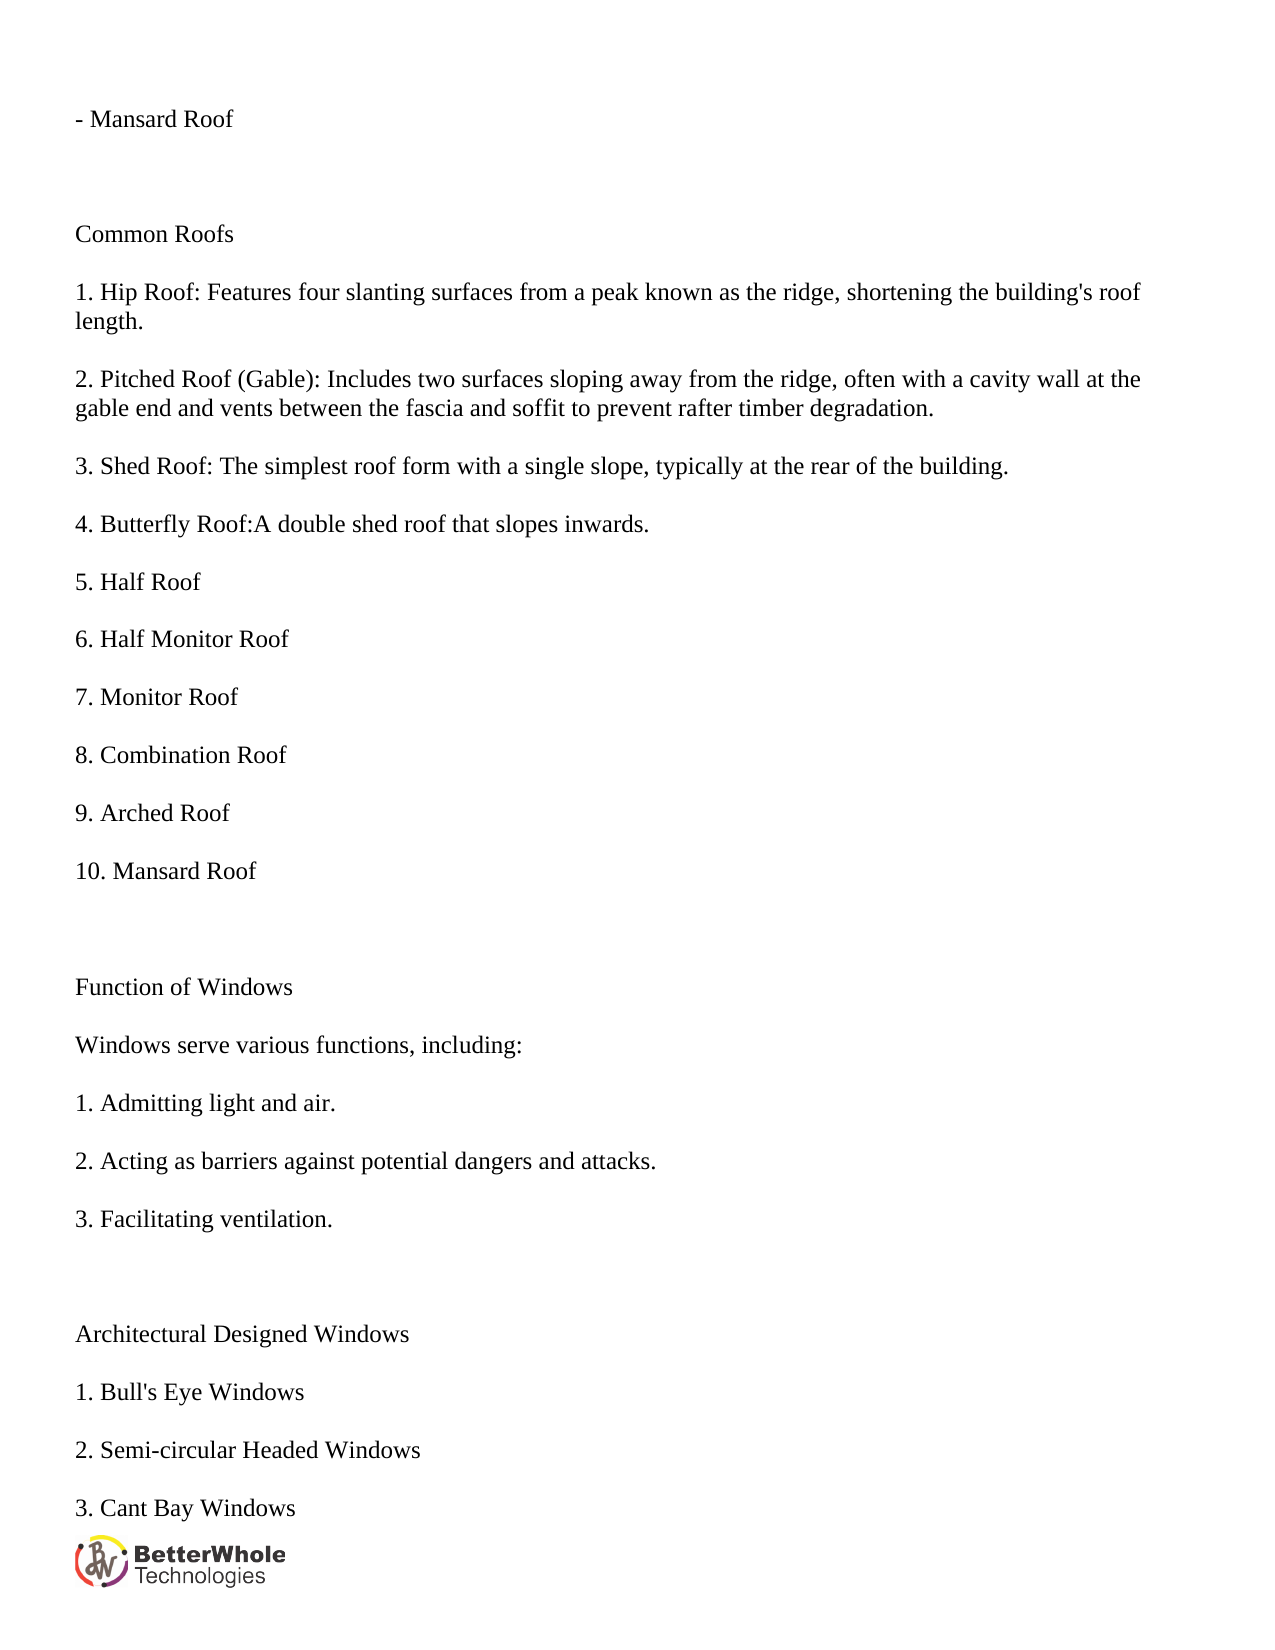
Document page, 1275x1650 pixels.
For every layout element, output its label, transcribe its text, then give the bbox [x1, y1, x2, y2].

text Common Roofs [75, 219, 1200, 248]
text 2. Semi-circular Headed Windows [75, 1435, 1200, 1464]
text Function of Windows [75, 972, 1200, 1001]
text 1. Bull's Eye Windows [75, 1377, 1200, 1406]
picture [75, 1535, 285, 1588]
text - Mansard Roof [75, 104, 1200, 132]
text 2. Pitched Roof (Gable): Includes two surfaces sloping away from the ridge, often with a cavity wall at the gable end and vents between the fascia and soffit to prevent rafter timber degradation. [75, 364, 1200, 422]
text 3. Cant Bay Windows [75, 1493, 1200, 1522]
text 8. Combination Roof [75, 740, 1200, 769]
text 4. Butterfly Roof:A double shed roof that slopes inwards. [75, 509, 1200, 537]
text 3. Facilitating ventilation. [75, 1204, 1200, 1232]
text 5. Half Roof [75, 567, 1200, 595]
text 6. Half Monitor Roof [75, 624, 1200, 653]
text Architectural Designed Windows [75, 1319, 1200, 1348]
text 7. Monitor Roof [75, 682, 1200, 711]
text 2. Acting as barriers against potential dangers and attacks. [75, 1146, 1200, 1174]
text 9. Arched Roof [75, 798, 1200, 827]
text 3. Shed Roof: The simplest roof form with a single slope, typically at the rear of the building. [75, 451, 1200, 479]
text Windows serve various functions, including: [75, 1030, 1200, 1059]
text 1. Hip Roof: Features four slanting surfaces from a peak known as the ridge, shortening the building's roof length. [75, 277, 1200, 335]
text 1. Admitting light and air. [75, 1088, 1200, 1117]
text 10. Mansard Roof [75, 856, 1200, 885]
